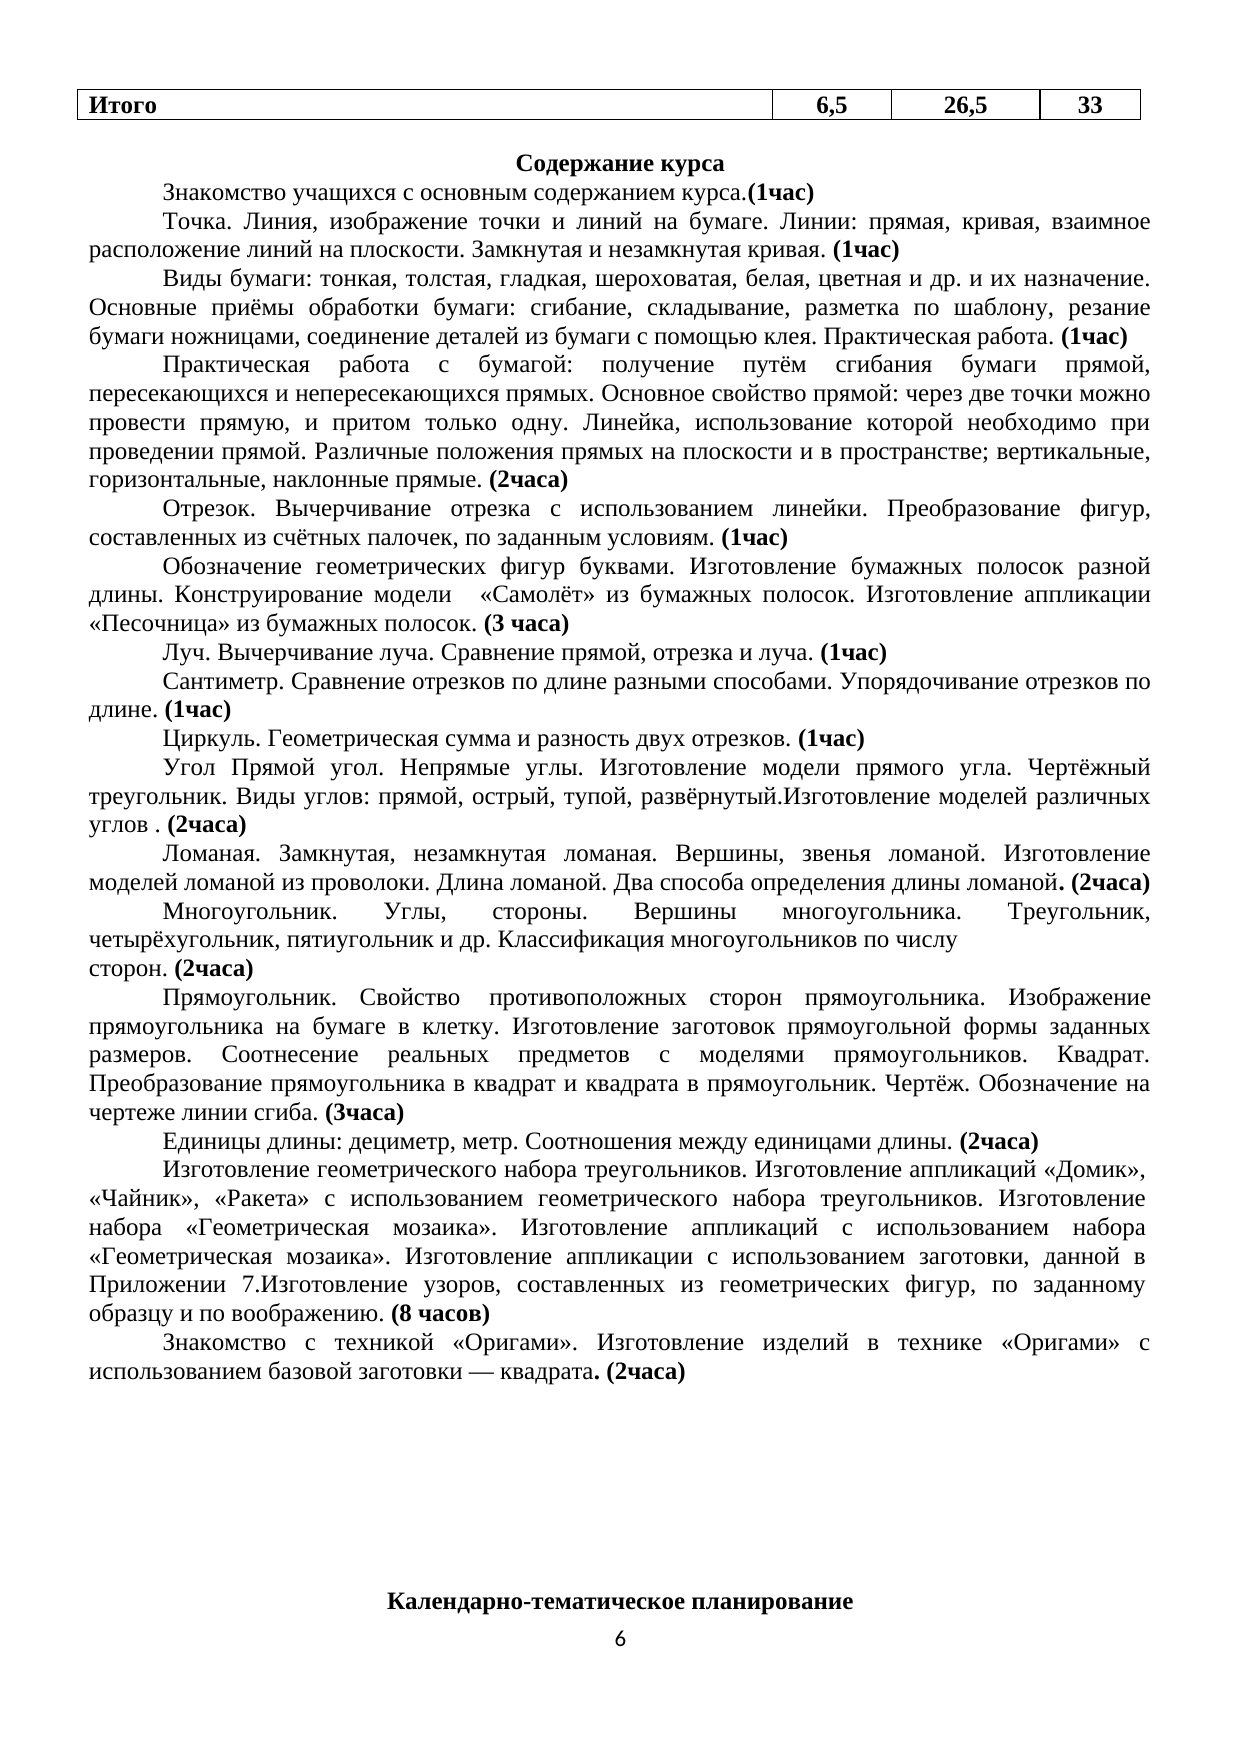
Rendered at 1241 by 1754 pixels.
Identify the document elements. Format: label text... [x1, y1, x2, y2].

text Прямоугольник. Свойство противоположных сторон прямоугольника. Изображение прямоугольника на бумаге в клетку. Изготовление заготовок прямоугольной формы заданных размеров. Соотнесение реальных предметов с моделями прямоугольников. Квадрат. Преобразование прямоугольника в квадрат и квадрата в прямоугольник. Чертёж. Обозначение на чертеже линии сгиба. (3часа) [89, 982, 1152, 1126]
text Обозначение геометрических фигур буквами. Изготовление бумажных полосок разной длины. Конструирование модели «Самолёт» из бумажных полосок. Изготовление аппликации «Песочница» из бумажных полосок. (3 часа) [89, 551, 1152, 637]
text Точка. Линия, изображение точки и линий на бумаге. Линии: прямая, кривая, взаимное расположение линий на плоскости. Замкнутая и незамкнутая кривая. (1час) [89, 206, 1152, 263]
text Луч. Вычерчивание луча. Сравнение прямой, отрезка и луча. (1час) [89, 637, 1152, 666]
text Практическая работа с бумагой: получение путём сгибания бумаги прямой, пересекающихся и непересекающихся прямых. Основное свойство прямой: через две точки можно провести прямую, и притом только одну. Линейка, использование которой необходимо при проведении прямой. Различные положения прямых на плоскости и в пространстве; вертикальные, горизонтальные, наклонные прямые. (2часа) [89, 349, 1152, 493]
text Виды бумаги: тонкая, толстая, гладкая, шероховатая, белая, цветная и др. и их назначение. Основные приёмы обработки бумаги: сгибание, складывание, разметка по шаблону, резание бумаги ножницами, соединение деталей из бумаги с помощью клея. Практическая работа. (1час) [89, 263, 1152, 349]
text Многоугольник. Углы, стороны. Вершины многоугольника. Треугольник, четырёхугольник, пятиугольник и др. Классификация многоугольников по числу [89, 896, 1152, 953]
text сторон. (2часа) [89, 953, 1152, 982]
text Знакомство с техникой «Оригами». Изготовление изделий в технике «Оригами» с использованием базовой заготовки — квадрата. (2часа) [89, 1327, 1152, 1384]
table_cell Итого [78, 90, 772, 118]
text Календарно-тематическое планирование [89, 1586, 1152, 1614]
text Угол Прямой угол. Непрямые углы. Изготовление модели прямого угла. Чертёжный треугольник. Виды углов: прямой, острый, тупой, развёрнутый.Изготовление моделей различных углов . (2часа) [89, 752, 1152, 838]
text Изготовление геометрического набора треугольников. Изготовление аппликаций «Домик», «Чайник», «Ракета» с использованием геометрического набора треугольников. Изготовление набора «Геометрическая мозаика». Изготовление аппликаций с использованием набора «Геометрическая мозаика». Изготовление аппликации с использованием заготовки, данной в Приложении 7.Изготовление узоров, составленных из геометрических фигур, по заданному образцу и по воображению. (8 часов) [89, 1154, 1147, 1327]
table_cell 6,5 [773, 90, 891, 118]
text Содержание курса [89, 148, 1152, 177]
table_cell 33 [1041, 90, 1140, 118]
text Сантиметр. Сравнение отрезков по длине разными способами. Упорядочивание отрезков по длине. (1час) [89, 666, 1152, 723]
text Отрезок. Вычерчивание отрезка с использованием линейки. Преобразование фигур, составленных из счётных палочек, по заданным условиям. (1час) [89, 493, 1152, 551]
text Ломаная. Замкнутая, незамкнутая ломаная. Вершины, звенья ломаной. Изготовление моделей ломаной из проволоки. Длина ломаной. Два способа определения длины ломаной. (2часа) [89, 838, 1152, 896]
text Единицы длины: дециметр, метр. Соотношения между единицами длины. (2часа) [89, 1126, 1152, 1154]
table_cell 26,5 [892, 90, 1039, 118]
text Циркуль. Геометрическая сумма и разность двух отрезков. (1час) [89, 723, 1152, 752]
text Знакомство учащихся с основным содержанием курса.(1час) [89, 177, 1152, 206]
